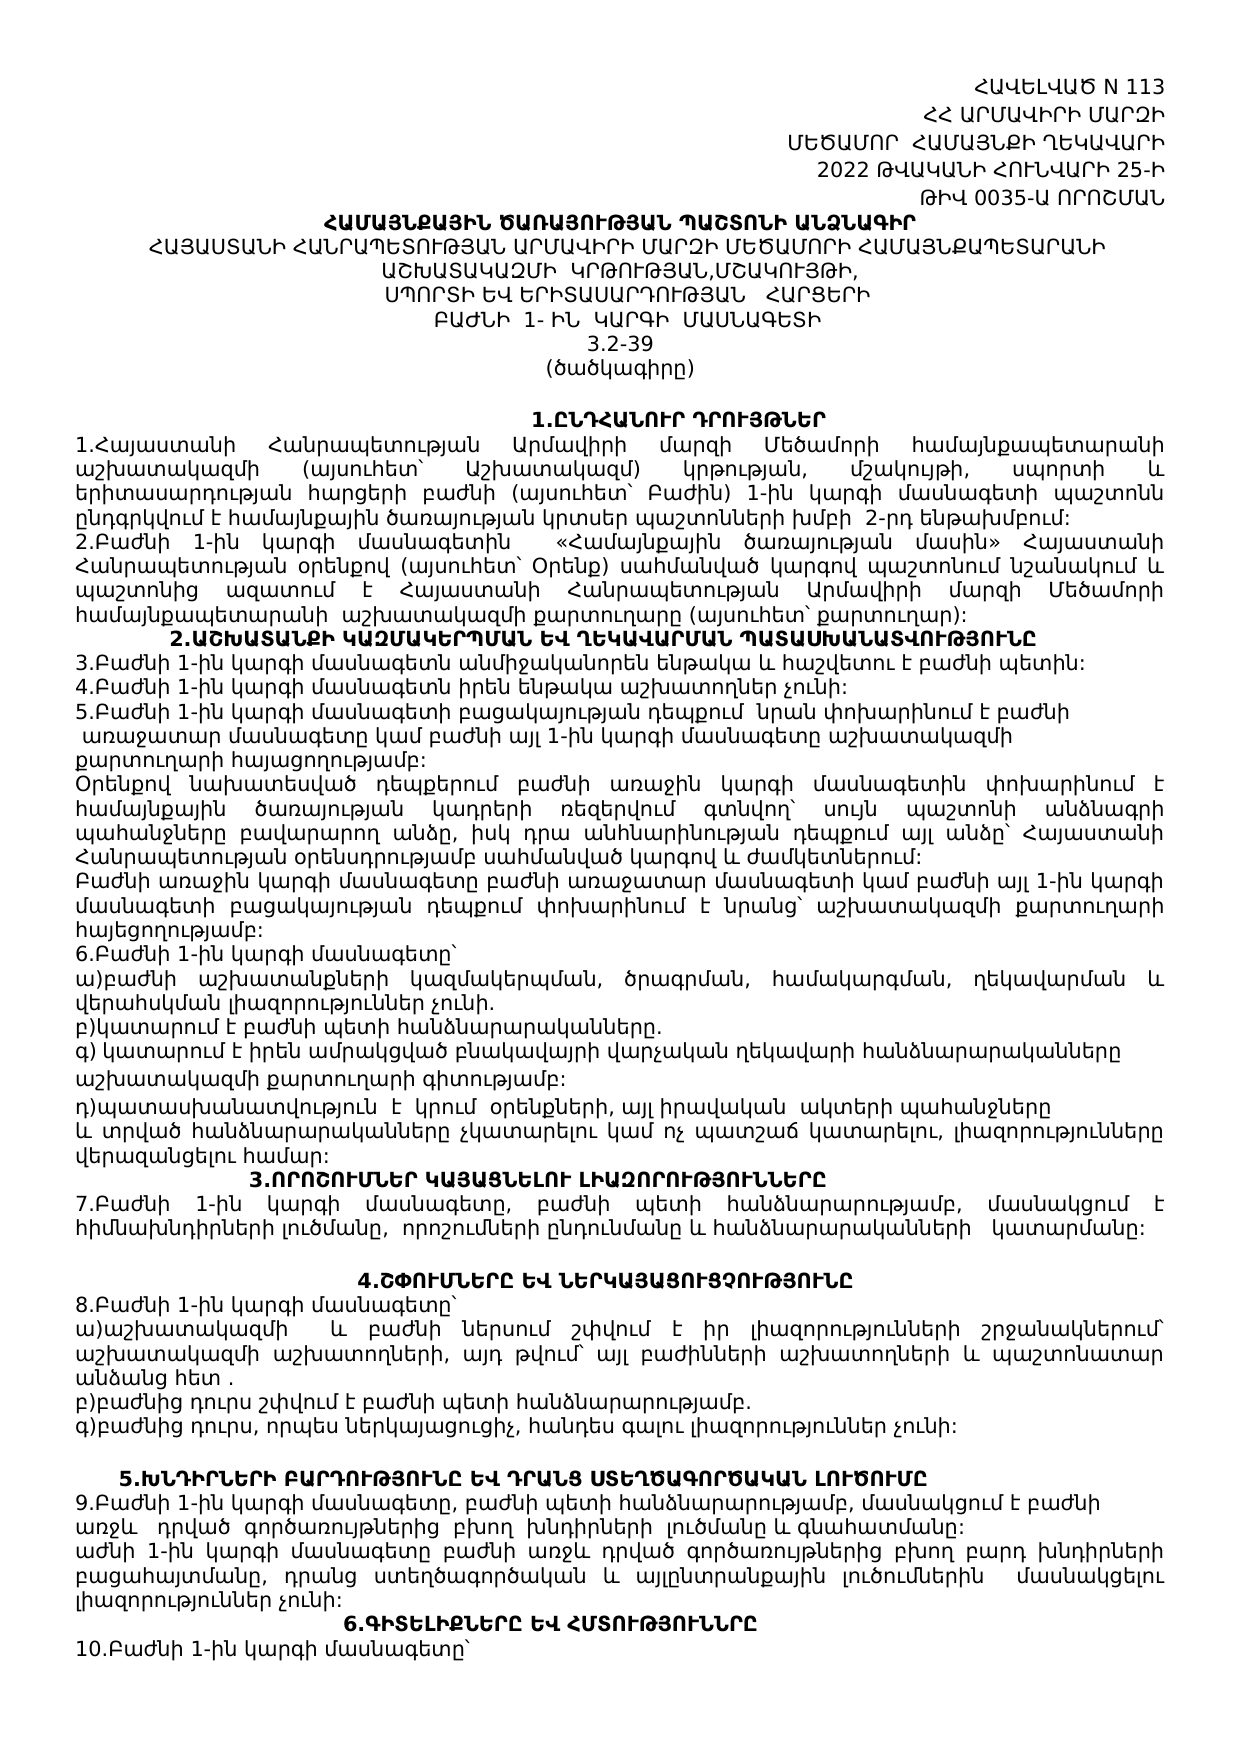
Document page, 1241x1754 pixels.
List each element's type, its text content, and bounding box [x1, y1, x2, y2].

text 5.Բաժնի 1-ին կարգի մասնագետի բացակայության դեպքում նրան փոխարինում է բաժնի [75, 700, 1165, 724]
text առջև դրված գործառույթներից բխող խնդիրների լուծմանը և գնահատմանը: [75, 1515, 1165, 1539]
text 4.ՇՓՈՒՄՆԵՐԸ ԵՎ ՆԵՐԿԱՅԱՑՈՒՑՉՈՒԹՅՈՒՆԸ [75, 1269, 1165, 1293]
text ԲԱԺՆԻ 1- ԻՆ ԿԱՐԳԻ ՄԱՍՆԱԳԵՏԻ [75, 308, 1165, 332]
text 10.Բաժնի 1-ին կարգի մասնագետը՝ [75, 1637, 1165, 1661]
text 1.ԸՆԴՀԱՆՈՒՐ ԴՐՈՒՅԹՆԵՐ [75, 408, 1165, 433]
text ՀՀ ԱՐՄԱՎԻՐԻ ՄԱՐԶԻ [591, 103, 1165, 127]
text ՀԱՎԵԼՎԱԾ N 113 [591, 75, 1165, 99]
text 7.Բաժնի 1-ին կարգի մասնագետը, բաժնի պետի հանձնարարությամբ, մասնակցում է հիմնախնդիրների լուծմանը, որոշումների ընդունմանը և հանձնարարականների կատարմանը: [75, 1192, 1165, 1241]
text ՀԱՅԱՍՏԱՆԻ ՀԱՆՐԱՊԵՏՈՒԹՅԱՆ ԱՐՄԱՎԻՐԻ ՄԱՐԶԻ ՄԵԾԱՄՈՐԻ ՀԱՄԱՅՆՔԱՊԵՏԱՐԱՆԻ ԱՇԽԱՏԱԿԱԶՄԻ ԿՐԹՈՒԹՅԱՆ,ՄՇԱԿՈՒՅԹԻ, [75, 235, 1165, 283]
text բ)բաժնից դուրս շփվում է բաժնի պետի հանձնարարությամբ. [75, 1390, 1165, 1414]
text 6.ԳԻՏԵԼԻՔՆԵՐԸ ԵՎ ՀՄՏՈՒԹՅՈՒՆՆՐԸ [75, 1612, 1165, 1637]
text 8.Բաժնի 1-ին կարգի մասնագետը՝ [75, 1293, 1165, 1317]
text ԹԻՎ 0035-Ա ՈՐՈՇՄԱՆ [75, 186, 1165, 211]
text գ) կատարում է իրեն ամրակցված բնակավայրի վարչական ղեկավարի հանձնարարականները աշխատակազմի քարտուղարի գիտությամբ: [75, 1039, 1165, 1092]
text ա)աշխատակազմի և բաժնի ներսում շփվում է իր լիազորությունների շրջանակներում՝ աշխատակազմի աշխատողների, այդ թվում՝ այլ բաժինների աշխատողների և պաշտոնատար անձանց հետ . [75, 1317, 1165, 1390]
text քարտուղարի հայացողությամբ: [75, 748, 1165, 772]
text 5.ԽՆԴԻՐՆԵՐԻ ԲԱՐԴՈՒԹՅՈՒՆԸ ԵՎ ԴՐԱՆՑ ՍՏԵՂԾԱԳՈՐԾԱԿԱՆ ԼՈՒԾՈՒՄԸ [75, 1467, 1165, 1491]
text 3.ՈՐՈՇՈՒՄՆԵՐ ԿԱՅԱՑՆԵԼՈՒ ԼԻԱԶՈՐՈՒԹՅՈՒՆՆԵՐԸ [75, 1168, 1165, 1192]
text 2022 ԹՎԱԿԱՆԻ ՀՈՒՆՎԱՐԻ 25-Ի [517, 158, 1165, 183]
text դ)պատասխանատվություն է կրում օրենքների, այլ իրավական ակտերի պահանջները [75, 1095, 1165, 1119]
text աժնի 1-ին կարգի մասնագետը բաժնի առջև դրված գործառույթներից բխող բարդ խնդիրների բացահայտմանը, դրանց ստեղծագործական և այլընտրանքային լուծումներին մասնակցելու լիազորություններ չունի: [75, 1539, 1165, 1612]
text 6.Բաժնի 1-ին կարգի մասնագետը՝ [75, 942, 1165, 967]
text 3.Բաժնի 1-ին կարգի մասնագետն անմիջականորեն ենթակա և հաշվետու է բաժնի պետին: [75, 651, 1165, 675]
text 1.Հայաստանի Հանրապետության Արմավիրի մարզի Մեծամորի համայնքապետարանի աշխատակազմի (այսուհետ՝ Աշխատակազմ) կրթության, մշակույթի, սպորտի և երիտասարդության հարցերի բաժնի (այսուհետ՝ Բաժին) 1-ին կարգի մասնագետի պաշտոնն ընդգրկվում է համայնքային ծառայության կրտսեր պաշտոնների խմբի 2-րդ ենթախմբում: [75, 433, 1165, 530]
text ՍՊՈՐՏԻ ԵՎ ԵՐԻՏԱՍԱՐԴՈՒԹՅԱՆ ՀԱՐՑԵՐԻ [75, 283, 1165, 308]
text Օրենքով նախատեսված դեպքերում բաժնի առաջին կարգի մասնագետին փոխարինում է համայնքային ծառայության կադրերի ռեզերվում գտնվող՝ սույն պաշտոնի անձնագրի պահանջները բավարարող անձը, իսկ դրա անհնարինության դեպքում այլ անձը՝ Հայաստանի Հանրապետության օրենսդրությամբ սահմանված կարգով և ժամկետներում: [75, 772, 1165, 869]
text բ)կատարում է բաժնի պետի հանձնարարականները. [75, 1015, 1165, 1039]
text ՄԵԾԱՄՈՐ ՀԱՄԱՅՆՔԻ ՂԵԿԱՎԱՐԻ [591, 131, 1165, 155]
text առաջատար մասնագետը կամ բաժնի այլ 1-ին կարգի մասնագետը աշխատակազմի [75, 724, 1165, 748]
text 9.Բաժնի 1-ին կարգի մասնագետը, բաժնի պետի հանձնարարությամբ, մասնակցում է բաժնի [75, 1491, 1182, 1515]
text 4.Բաժնի 1-ին կարգի մասնագետն իրեն ենթակա աշխատողներ չունի: [75, 675, 1165, 700]
text ՀԱՄԱՅՆՔԱՅԻՆ ԾԱՌԱՅՈՒԹՅԱՆ ՊԱՇՏՈՆԻ ԱՆՁՆԱԳԻՐ [75, 211, 1165, 235]
text 2.Բաժնի 1-ին կարգի մասնագետին «Համայնքային ծառայության մասին» Հայաստանի Հանրապետության օրենքով (այսուհետ՝ Օրենք) սահմանված կարգով պաշտոնում նշանակում և պաշտոնից ազատում է Հայաստանի Հանրապետության Արմավիրի մարզի Մեծամորի համայնքապետարանի աշխատակազմի քարտուղարը (այսուհետ՝ քարտուղար): [75, 530, 1165, 627]
text 3.2-39 [75, 332, 1165, 356]
text գ)բաժնից դուրս, որպես ներկայացուցիչ, հանդես գալու լիազորություններ չունի: [75, 1414, 1165, 1439]
text ա)բաժնի աշխատանքների կազմակերպման, ծրագրման, համակարգման, ղեկավարման և վերահսկման լիազորություններ չունի. [75, 967, 1165, 1015]
text և տրված հանձնարարականները չկատարելու կամ ոչ պատշաճ կատարելու, լիազորությունները վերազանցելու համար: [75, 1119, 1165, 1168]
text Բաժնի առաջին կարգի մասնագետը բաժնի առաջատար մասնագետի կամ բաժնի այլ 1-ին կարգի մասնագետի բացակայության դեպքում փոխարինում է նրանց՝ աշխատակազմի քարտուղարի հայեցողությամբ: [75, 869, 1165, 942]
text 2.ԱՇԽԱՏԱՆՔԻ ԿԱԶՄԱԿԵՐՊՄԱՆ ԵՎ ՂԵԿԱՎԱՐՄԱՆ ՊԱՏԱՍԽԱՆԱՏՎՈՒԹՅՈՒՆԸ [75, 627, 1165, 651]
text (ծածկագիրը) [75, 356, 1165, 380]
